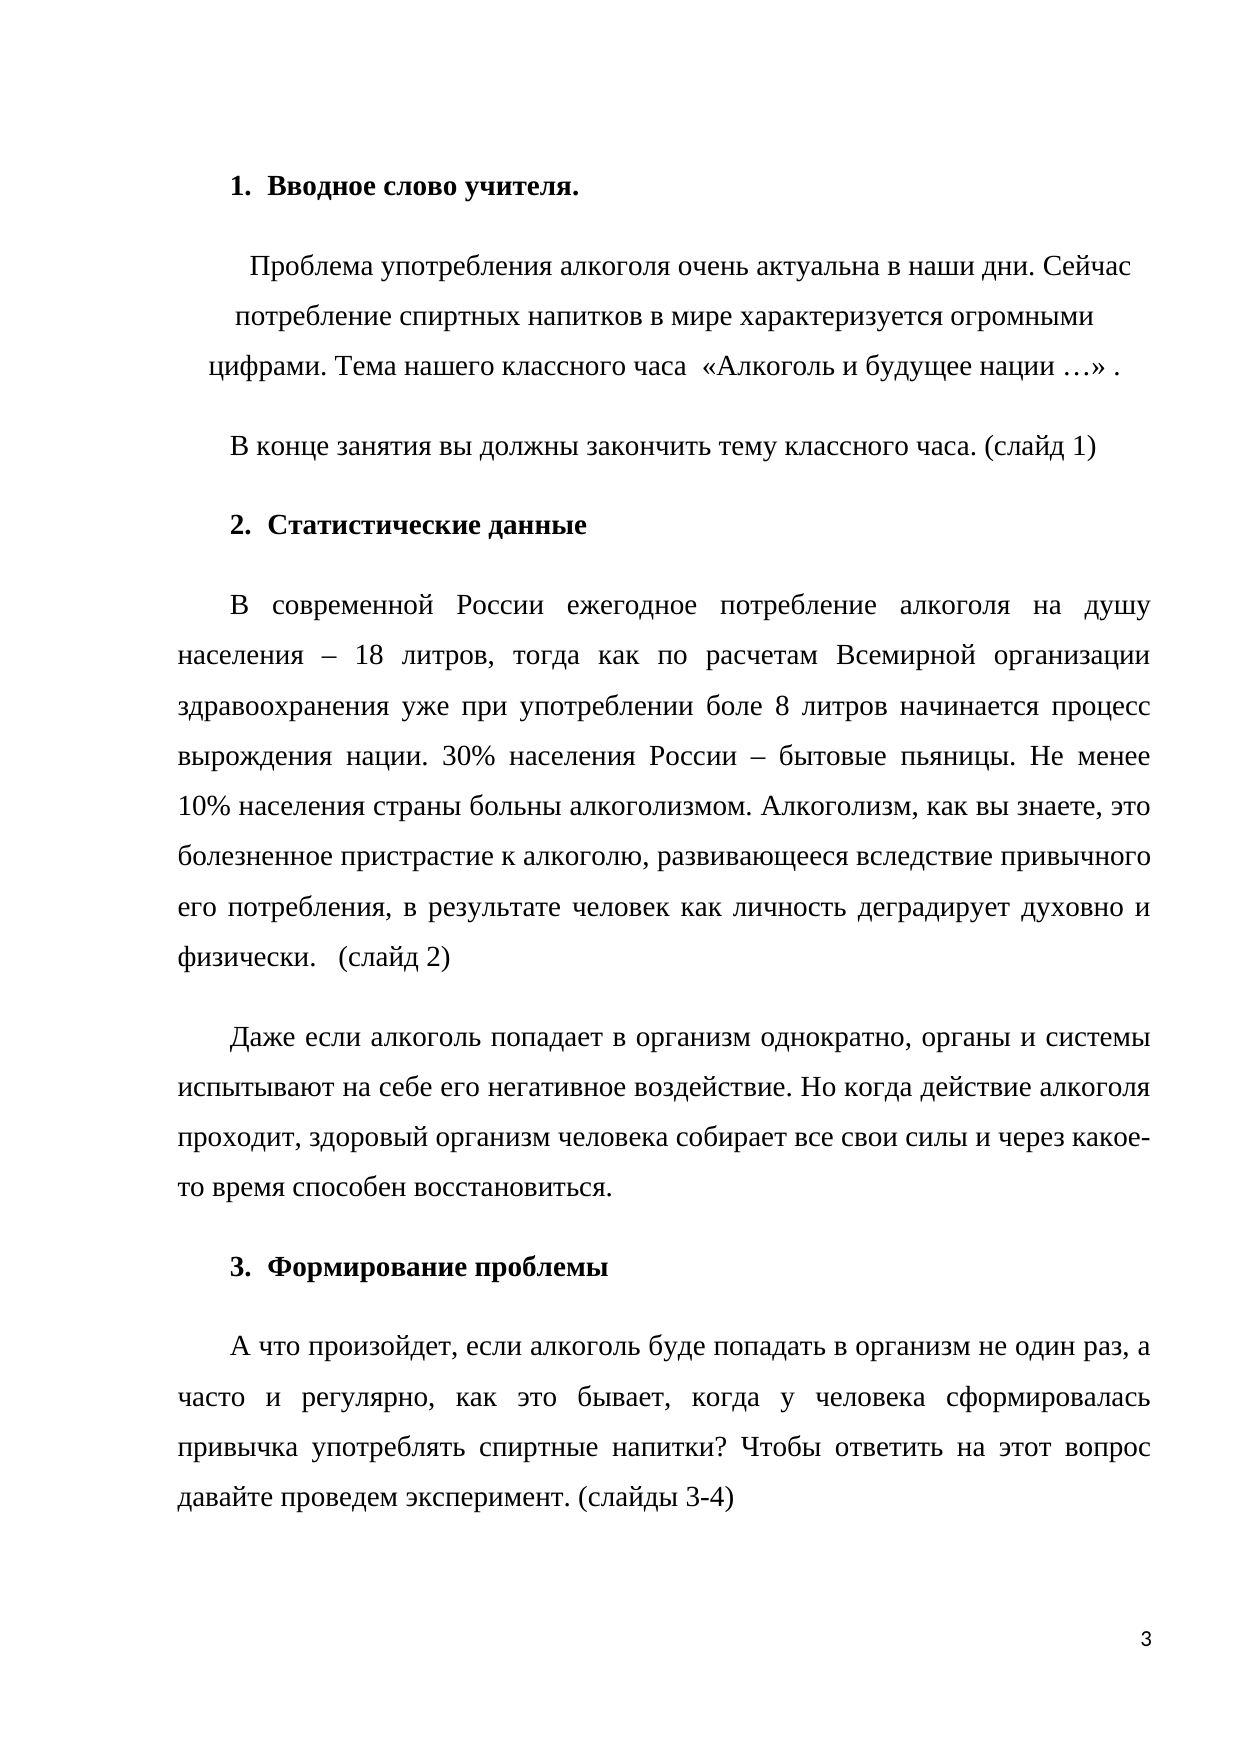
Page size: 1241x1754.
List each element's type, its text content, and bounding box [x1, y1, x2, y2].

list Вводное слово учителя. [229, 168, 1152, 202]
text А что произойдет, если алкоголь буде попадать в организм не один раз, а часто и регулярно, как это бывает, когда у человека сформировалась привычка употреблять спиртные напитки? Чтобы ответить на этот вопрос давайте проведем эксперимент. (слайды 3-4) [177, 1328, 1152, 1513]
text В конце занятия вы должны закончить тему классного часа. (слайд 1) [177, 428, 1152, 462]
text Даже если алкоголь попадает в организм однократно, органы и системы испытывают на себе его негативное воздействие. Но когда действие алкоголя проходит, здоровый организм человека собирает все свои силы и через какое-то время способен восстановиться. [177, 1019, 1152, 1203]
list Статистические данные [229, 507, 1152, 541]
text В современной России ежегодное потребление алкоголя на душу населения – 18 литров, тогда как по расчетам Всемирной организации здравоохранения уже при употреблении боле 8 литров начинается процесс вырождения нации. 30% населения России – бытовые пьяницы. Не менее 10% населения страны больны алкоголизмом. Алкоголизм, как вы знаете, это болезненное пристрастие к алкоголю, развивающееся вследствие привычного его потребления, в результате человек как личность деградирует духовно и физически. (слайд 2) [177, 587, 1152, 973]
text Проблема употребления алкоголя очень актуальна в наши дни. Сейчас потребление спиртных напитков в мире характеризуется огромными цифрами. Тема нашего классного часа «Алкоголь и будущее нации …» . [177, 248, 1152, 382]
list Формирование проблемы [229, 1249, 1152, 1283]
